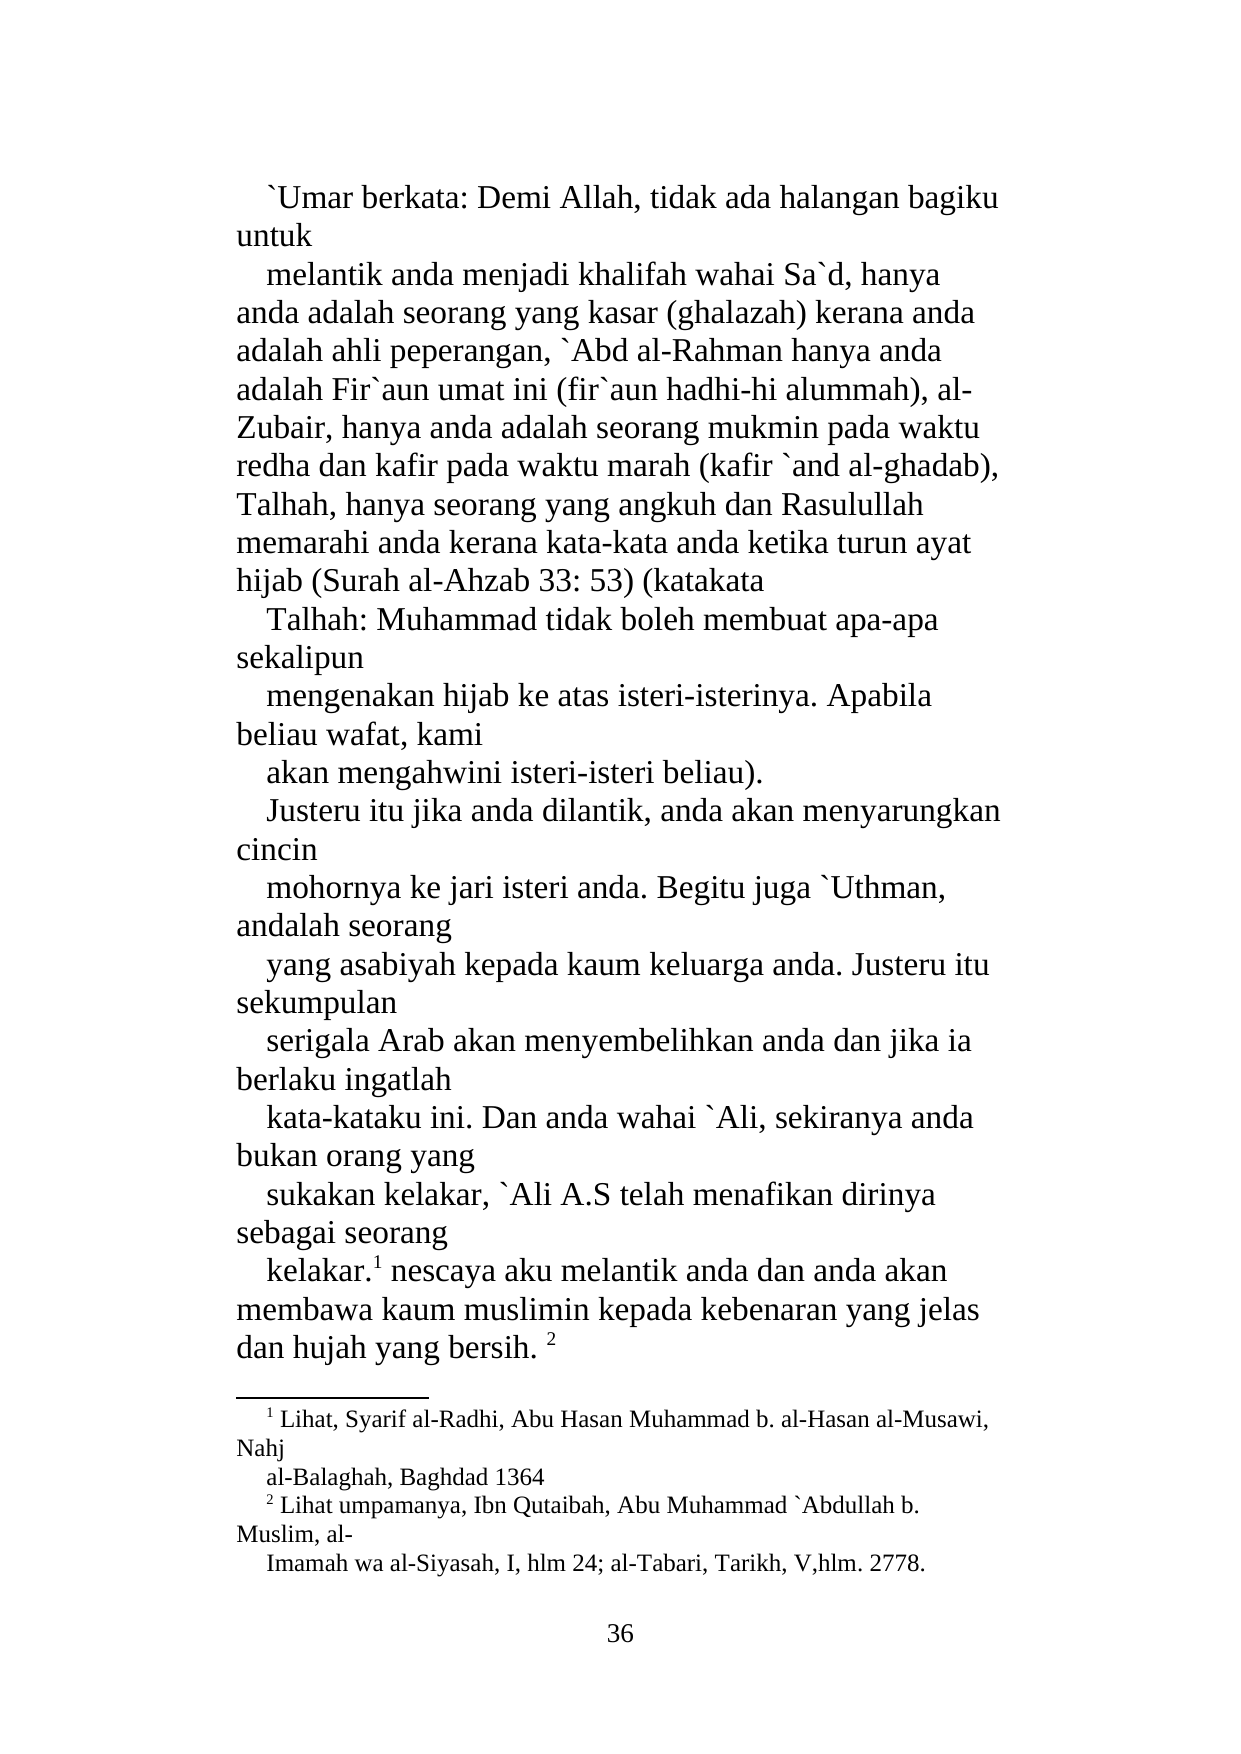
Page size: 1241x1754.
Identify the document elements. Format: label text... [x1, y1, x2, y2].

text melantik anda menjadi khalifah wahai Sa`d, hanya anda adalah seorang yang kasar (ghalazah) kerana anda adalah ahli peperangan, `Abd al-Rahman hanya anda adalah Fir`aun umat ini (fir`aun hadhi-hi alummah), al-Zubair, hanya anda adalah seorang mukmin pada waktu redha dan kafir pada waktu marah (kafir `and al-ghadab), Talhah, hanya seorang yang angkuh dan Rasulullah memarahi anda kerana kata-kata anda ketika turun ayat hijab (Surah al-Ahzab 33: 53) (katakata [236, 254, 1004, 599]
text akan mengahwini isteri-isteri beliau). [236, 752, 1004, 791]
text yang asabiyah kepada kaum keluarga anda. Justeru itu sekumpulan [236, 944, 1004, 1021]
text mohornya ke jari isteri anda. Begitu juga `Uthman, andalah seorang [236, 867, 1004, 944]
text Justeru itu jika anda dilantik, anda akan menyarungkan cincin [236, 791, 1004, 867]
text serigala Arab akan menyembelihkan anda dan jika ia berlaku ingatlah [236, 1021, 1004, 1097]
text Talhah: Muhammad tidak boleh membuat apa-apa sekalipun [236, 599, 1004, 676]
text kelakar. nescaya aku melantik anda dan anda akan membawa kaum muslimin kepada kebenaran yang jelas dan hujah yang bersih. [236, 1251, 1004, 1366]
text mengenakan hijab ke atas isteri-isterinya. Apabila beliau wafat, kami [236, 676, 1004, 752]
text kata-kataku ini. Dan anda wahai `Ali, sekiranya anda bukan orang yang [236, 1097, 1004, 1174]
text sukakan kelakar, `Ali A.S telah menafikan dirinya sebagai seorang [236, 1174, 1004, 1251]
text `Umar berkata: Demi Allah, tidak ada halangan bagiku untuk [236, 177, 1004, 254]
